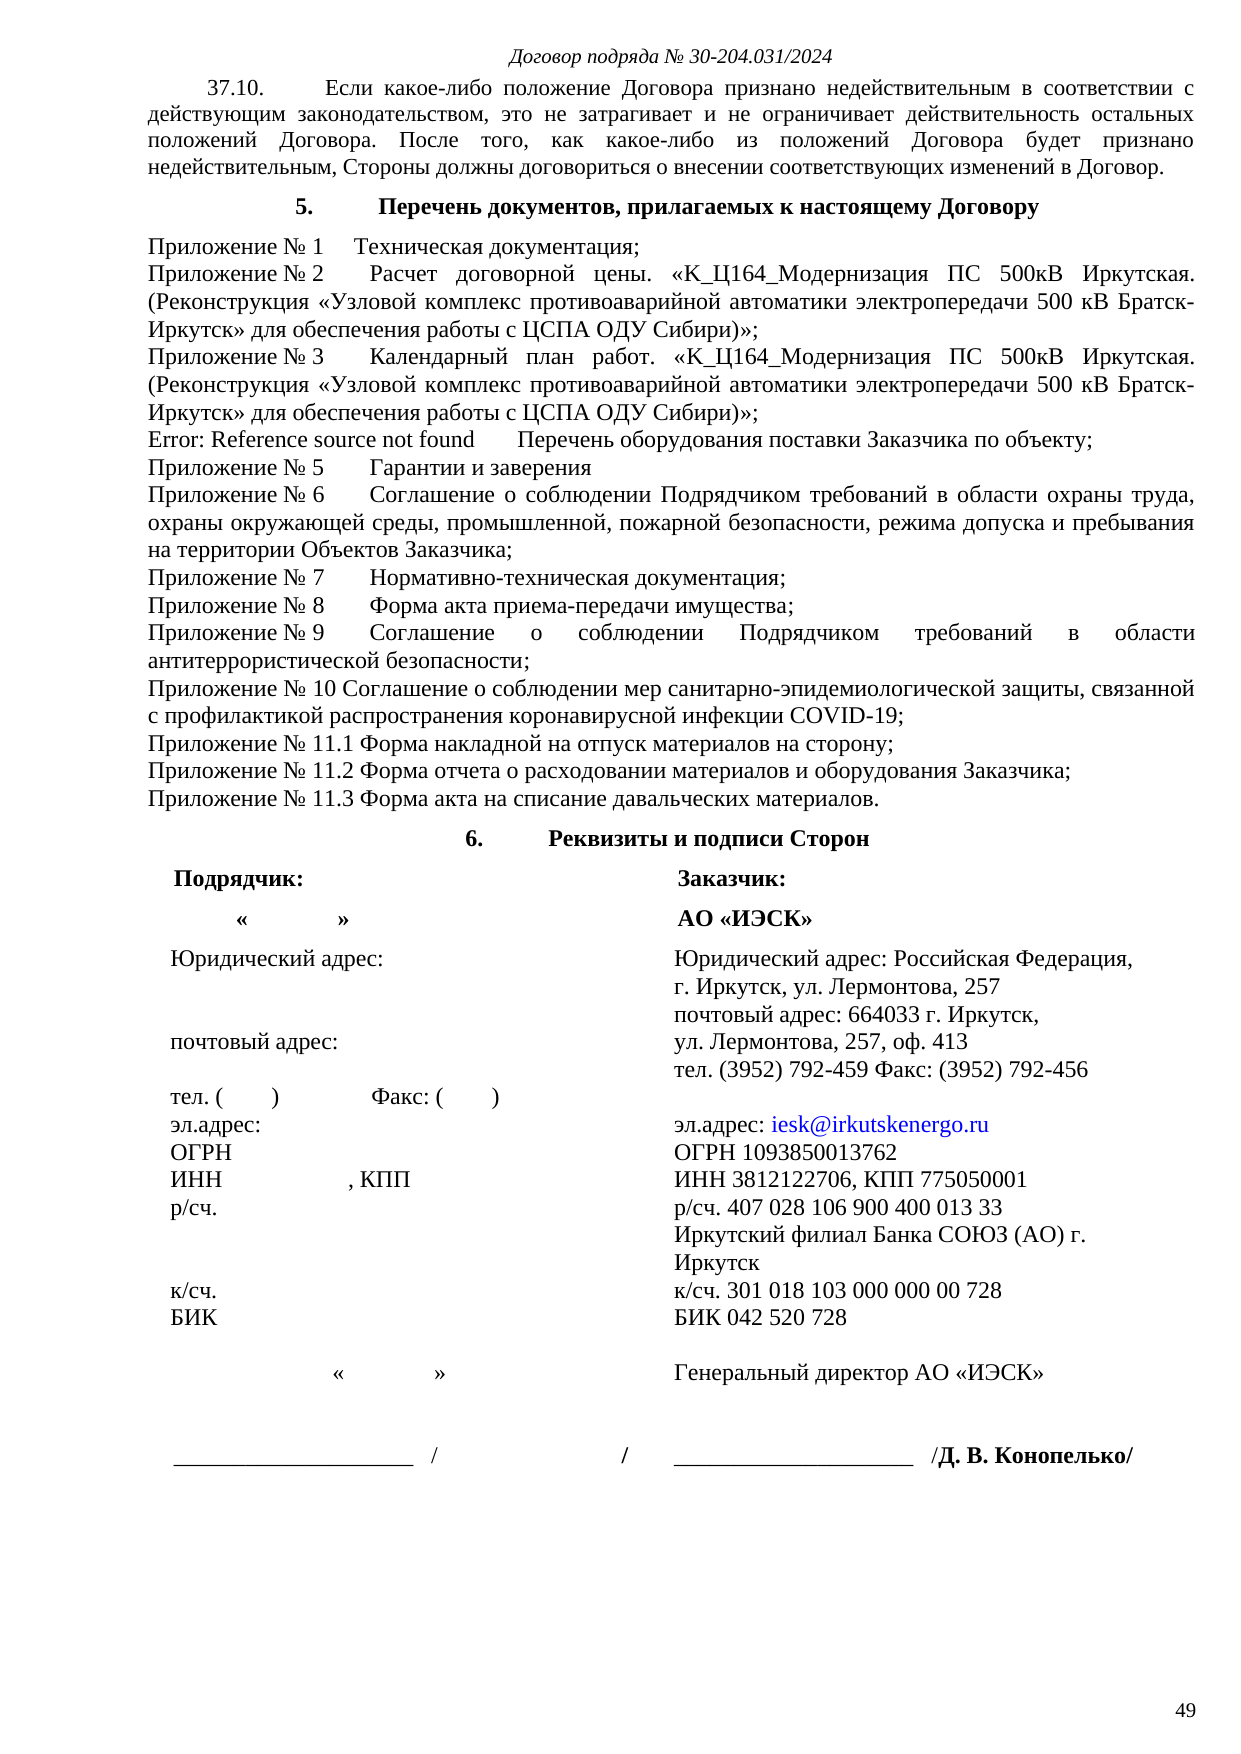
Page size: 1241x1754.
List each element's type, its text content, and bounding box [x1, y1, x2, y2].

text Приложение № 1 Техническая документация; [148, 232, 1196, 259]
text Приложение № 11.1 Форма накладной на отпуск материалов на сторону; [148, 729, 1196, 756]
text Приложение № 7 Нормативно-техническая документация; [148, 563, 1196, 591]
text Приложение № 6 Соглашение о соблюдении Подрядчиком требований в области охраны труда, охраны окружающей среды, промышленной, пожарной безопасности, режима допуска и пребывания на территории Объектов Заказчика; [148, 480, 1196, 563]
text Приложение № 9 Соглашение о соблюдении Подрядчиком требований в области антитеррористической безопасности; [148, 618, 1196, 673]
text Приложение № 11.2 Форма отчета о расходовании материалов и оборудования Заказчика; [148, 756, 1196, 784]
table_header Подрядчик: ООО «ЭлМонт» Юридический адрес: 665 800, Иркутская область, г. Ангарск, 254 квартал, строение 8, бокс 22 почтовый адрес: 665836, Иркутская область, г. Ангарск, а/я 2351 тел. (3955) 662-520 Факс: (3955) 662-520 эл.адрес: elektromontag_@mail.ru ОГРН 1153850037703 ИНН 3801133128, КПП 380101001 р/сч. 407 028 109 040 000 141 11 Сибирский филиал ПАО «ПРОМСВЯЗЬБАНК» г.Новосибирск к/сч. 301 018 105 000 000 00 816 БИК 045 004 816 Директор ООО «ЭлМонт» ____________________ /Д.Г. Нисковский/ [159, 864, 663, 1481]
text Перечень документов, прилагаемых к настоящему Договору [148, 192, 1196, 219]
table_header Заказчик: АО «ИЭСК» Юридический адрес: Российская Федерация, г. Иркутск, ул. Лермонтова, 257 почтовый адрес: 664033 г. Иркутск, ул. Лермонтова, 257, оф. 413 тел. (3952) 792-459 Факс: (3952) 792-456 эл.адрес: iesk@irkutskenergo.ru ОГРН 1093850013762 ИНН 3812122706, КПП 775050001 р/сч. 407 028 106 900 400 013 33 Иркутский филиал Банка СОЮЗ (АО) г. Иркутск к/сч. 301 018 103 000 000 00 728 БИК 042 520 728 Генеральный директор АО «ИЭСК» ____________________ /Д. В. Конопелько/ [663, 864, 1166, 1481]
text Приложение № 10 Соглашение о соблюдении мер санитарно-эпидемиологической защиты, связанной с профилактикой распространения коронавирусной инфекции COVID-19; [148, 673, 1196, 729]
text Приложение № 2 Расчет договорной цены. «K_Ц164_Модернизация ПС 500кВ Иркутская. (Реконструкция «Узловой комплекс противоаварийной автоматики электропередачи 500 кВ Братск-Иркутск» для обеспечения работы с ЦСПА ОДУ Сибири)»; [148, 259, 1196, 342]
text Приложение № 3 Календарный план работ. «K_Ц164_Модернизация ПС 500кВ Иркутская. (Реконструкция «Узловой комплекс противоаварийной автоматики электропередачи 500 кВ Братск-Иркутск» для обеспечения работы с ЦСПА ОДУ Сибири)»; [148, 342, 1196, 425]
text Приложение № 5 Гарантии и заверения [148, 453, 1196, 480]
text Реквизиты и подписи Сторон [148, 824, 1196, 852]
text Приложение № 11.3 Форма акта на списание давальческих материалов. [148, 784, 1196, 812]
text 37.10. Если какое-либо положение Договора признано недействительным в соответствии с действующим законодательством, это не затрагивает и не ограничивает действительность остальных положений Договора. После того, как какое-либо из положений Договора будет признано недействительным, Стороны должны договориться о внесении соответствующих изменений в Договор. [148, 74, 1196, 179]
text Приложение № 8 Форма акта приема-передачи имущества; [148, 591, 1196, 618]
